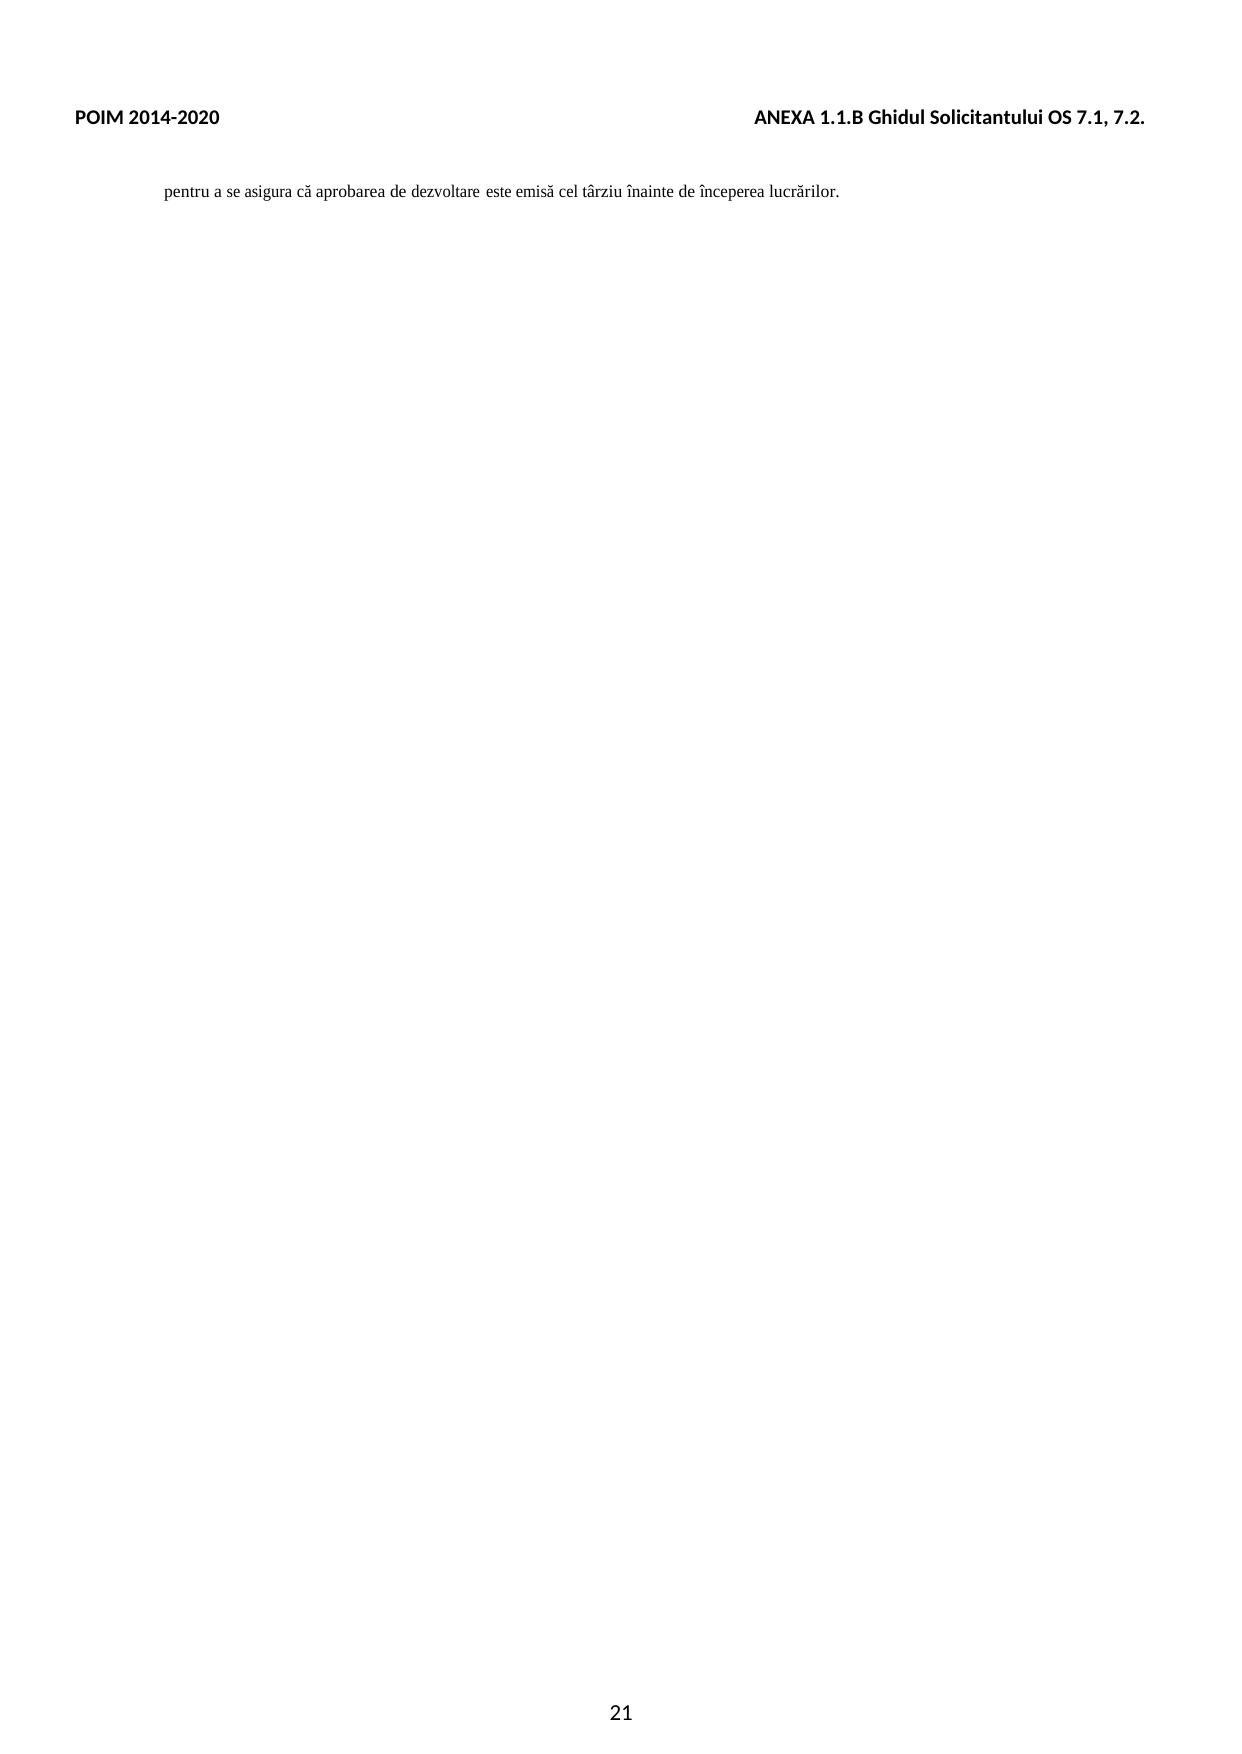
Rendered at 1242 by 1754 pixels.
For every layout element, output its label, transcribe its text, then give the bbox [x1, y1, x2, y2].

text pentru a se asigura că aprobarea de dezvoltare este emisă cel târziu înainte de începerea lucrărilor. [164, 182, 1169, 202]
